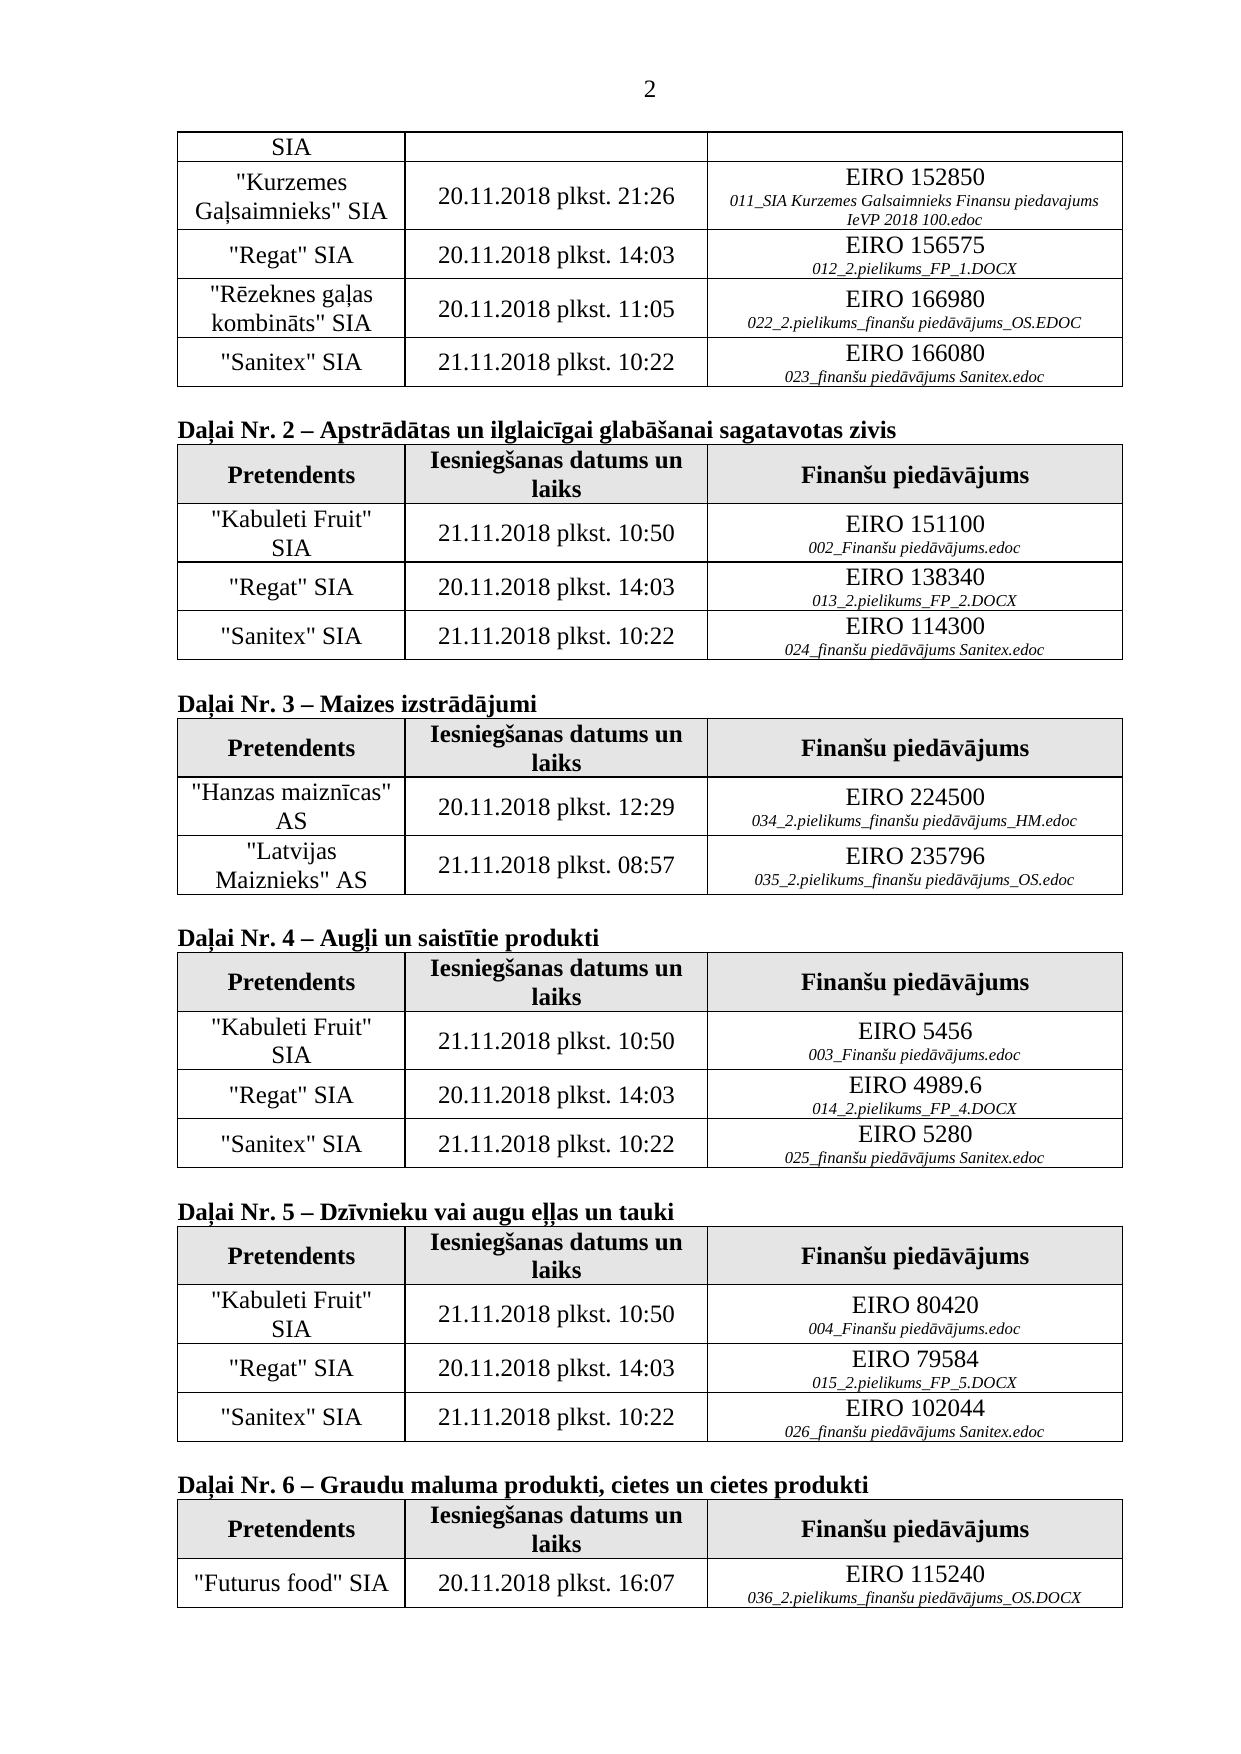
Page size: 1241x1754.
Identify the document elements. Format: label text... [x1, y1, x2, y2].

table_cell "Sanitex" SIA [178, 1119, 404, 1167]
table_cell 20.11.2018 plkst. 11:05 [406, 279, 707, 337]
table_header Pretendents [178, 445, 404, 503]
table_cell EIRO 5456 003_Finanšu piedāvājums.edoc [708, 1012, 1122, 1069]
table_cell EIRO 114300 024_finanšu piedāvājums Sanitex.edoc [708, 611, 1122, 659]
table_cell EIRO 152850 011_SIA Kurzemes Galsaimnieks Finansu piedavajums IeVP 2018 100.edoc [708, 162, 1122, 229]
table_cell 21.11.2018 plkst. 10:22 [406, 338, 707, 386]
table_header Pretendents [178, 719, 404, 776]
table_cell "Regat" SIA [178, 230, 404, 278]
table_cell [178, 133, 404, 161]
table_cell 21.11.2018 plkst. 10:50 [406, 1012, 707, 1069]
table_cell EIRO 166980 022_2.pielikums_finanšu piedāvājums_OS.EDOC [708, 279, 1122, 337]
table_header Iesniegšanas datums un laiks [406, 1500, 707, 1558]
table_cell 21.11.2018 plkst. 10:22 [406, 1393, 707, 1441]
table_cell 20.11.2018 plkst. 12:29 [406, 778, 707, 835]
table_cell 20.11.2018 plkst. 14:03 [406, 230, 707, 278]
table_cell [708, 133, 1122, 161]
table_cell "Sanitex" SIA [178, 338, 404, 386]
table_cell "Kabuleti Fruit" SIA [178, 1285, 404, 1343]
table_cell 20.11.2018 plkst. 14:03 [406, 1070, 707, 1118]
table_cell "Kabuleti Fruit" SIA [178, 1012, 404, 1069]
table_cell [406, 133, 707, 161]
table_cell EIRO 224500 034_2.pielikums_finanšu piedāvājums_HM.edoc [708, 778, 1122, 835]
table_cell 20.11.2018 plkst. 21:26 [406, 162, 707, 229]
table_header Pretendents [178, 953, 404, 1011]
table_cell "Sanitex" SIA [178, 611, 404, 659]
table_cell 20.11.2018 plkst. 16:07 [406, 1559, 707, 1607]
table_header Finanšu piedāvājums [708, 445, 1122, 503]
table_header Finanšu piedāvājums [708, 1500, 1122, 1558]
table_cell EIRO 115240 036_2.pielikums_finanšu piedāvājums_OS.DOCX [708, 1559, 1122, 1607]
table_header Finanšu piedāvājums [708, 1227, 1122, 1284]
text Daļai Nr. 4 – Augļi un saistītie produkti [177, 923, 1122, 952]
table_cell EIRO 5280 025_finanšu piedāvājums Sanitex.edoc [708, 1119, 1122, 1167]
table_header Finanšu piedāvājums [708, 953, 1122, 1011]
table_cell EIRO 138340 013_2.pielikums_FP_2.DOCX [708, 563, 1122, 610]
table_header Iesniegšanas datums un laiks [406, 719, 707, 776]
table_cell EIRO 80420 004_Finanšu piedāvājums.edoc [708, 1285, 1122, 1343]
table_cell "Regat" SIA [178, 1344, 404, 1392]
table_header Pretendents [178, 1227, 404, 1284]
table_cell EIRO 235796 035_2.pielikums_finanšu piedāvājums_OS.edoc [708, 836, 1122, 893]
table_cell "Sanitex" SIA [178, 1393, 404, 1441]
table_cell 21.11.2018 plkst. 10:50 [406, 504, 707, 561]
table_cell "Kurzemes Gaļsaimnieks" SIA [178, 162, 404, 229]
table_cell "Kabuleti Fruit" SIA [178, 504, 404, 561]
table_cell EIRO 102044 026_finanšu piedāvājums Sanitex.edoc [708, 1393, 1122, 1441]
table_header Iesniegšanas datums un laiks [406, 445, 707, 503]
text Daļai Nr. 2 – Apstrādātas un ilglaicīgai glabāšanai sagatavotas zivis [177, 416, 1122, 444]
text Daļai Nr. 6 – Graudu maluma produkti, cietes un cietes produkti [177, 1470, 1122, 1499]
table_cell "Regat" SIA [178, 1070, 404, 1118]
table_cell 21.11.2018 plkst. 10:22 [406, 611, 707, 659]
table_header Iesniegšanas datums un laiks [406, 1227, 707, 1284]
table_cell EIRO 79584 015_2.pielikums_FP_5.DOCX [708, 1344, 1122, 1392]
table_cell EIRO 166080 023_finanšu piedāvājums Sanitex.edoc [708, 338, 1122, 386]
table_cell EIRO 151100 002_Finanšu piedāvājums.edoc [708, 504, 1122, 561]
table_header Iesniegšanas datums un laiks [406, 953, 707, 1011]
table_cell "Hanzas maiznīcas" AS [178, 778, 404, 835]
table_cell "Futurus food" SIA [178, 1559, 404, 1607]
table_cell 21.11.2018 plkst. 08:57 [406, 836, 707, 893]
text Daļai Nr. 3 – Maizes izstrādājumi [177, 689, 1122, 718]
text Daļai Nr. 5 – Dzīvnieku vai augu eļļas un tauki [177, 1197, 1122, 1226]
table_cell 21.11.2018 plkst. 10:22 [406, 1119, 707, 1167]
table_cell 20.11.2018 plkst. 14:03 [406, 563, 707, 610]
table_cell "Rēzeknes gaļas kombināts" SIA [178, 279, 404, 337]
table_header Pretendents [178, 1500, 404, 1558]
table_cell 20.11.2018 plkst. 14:03 [406, 1344, 707, 1392]
table_cell EIRO 156575 012_2.pielikums_FP_1.DOCX [708, 230, 1122, 278]
table_cell "Regat" SIA [178, 563, 404, 610]
table_header Finanšu piedāvājums [708, 719, 1122, 776]
table_cell EIRO 4989.6 014_2.pielikums_FP_4.DOCX [708, 1070, 1122, 1118]
table_cell 21.11.2018 plkst. 10:50 [406, 1285, 707, 1343]
table_cell "Latvijas Maiznieks" AS [178, 836, 404, 893]
